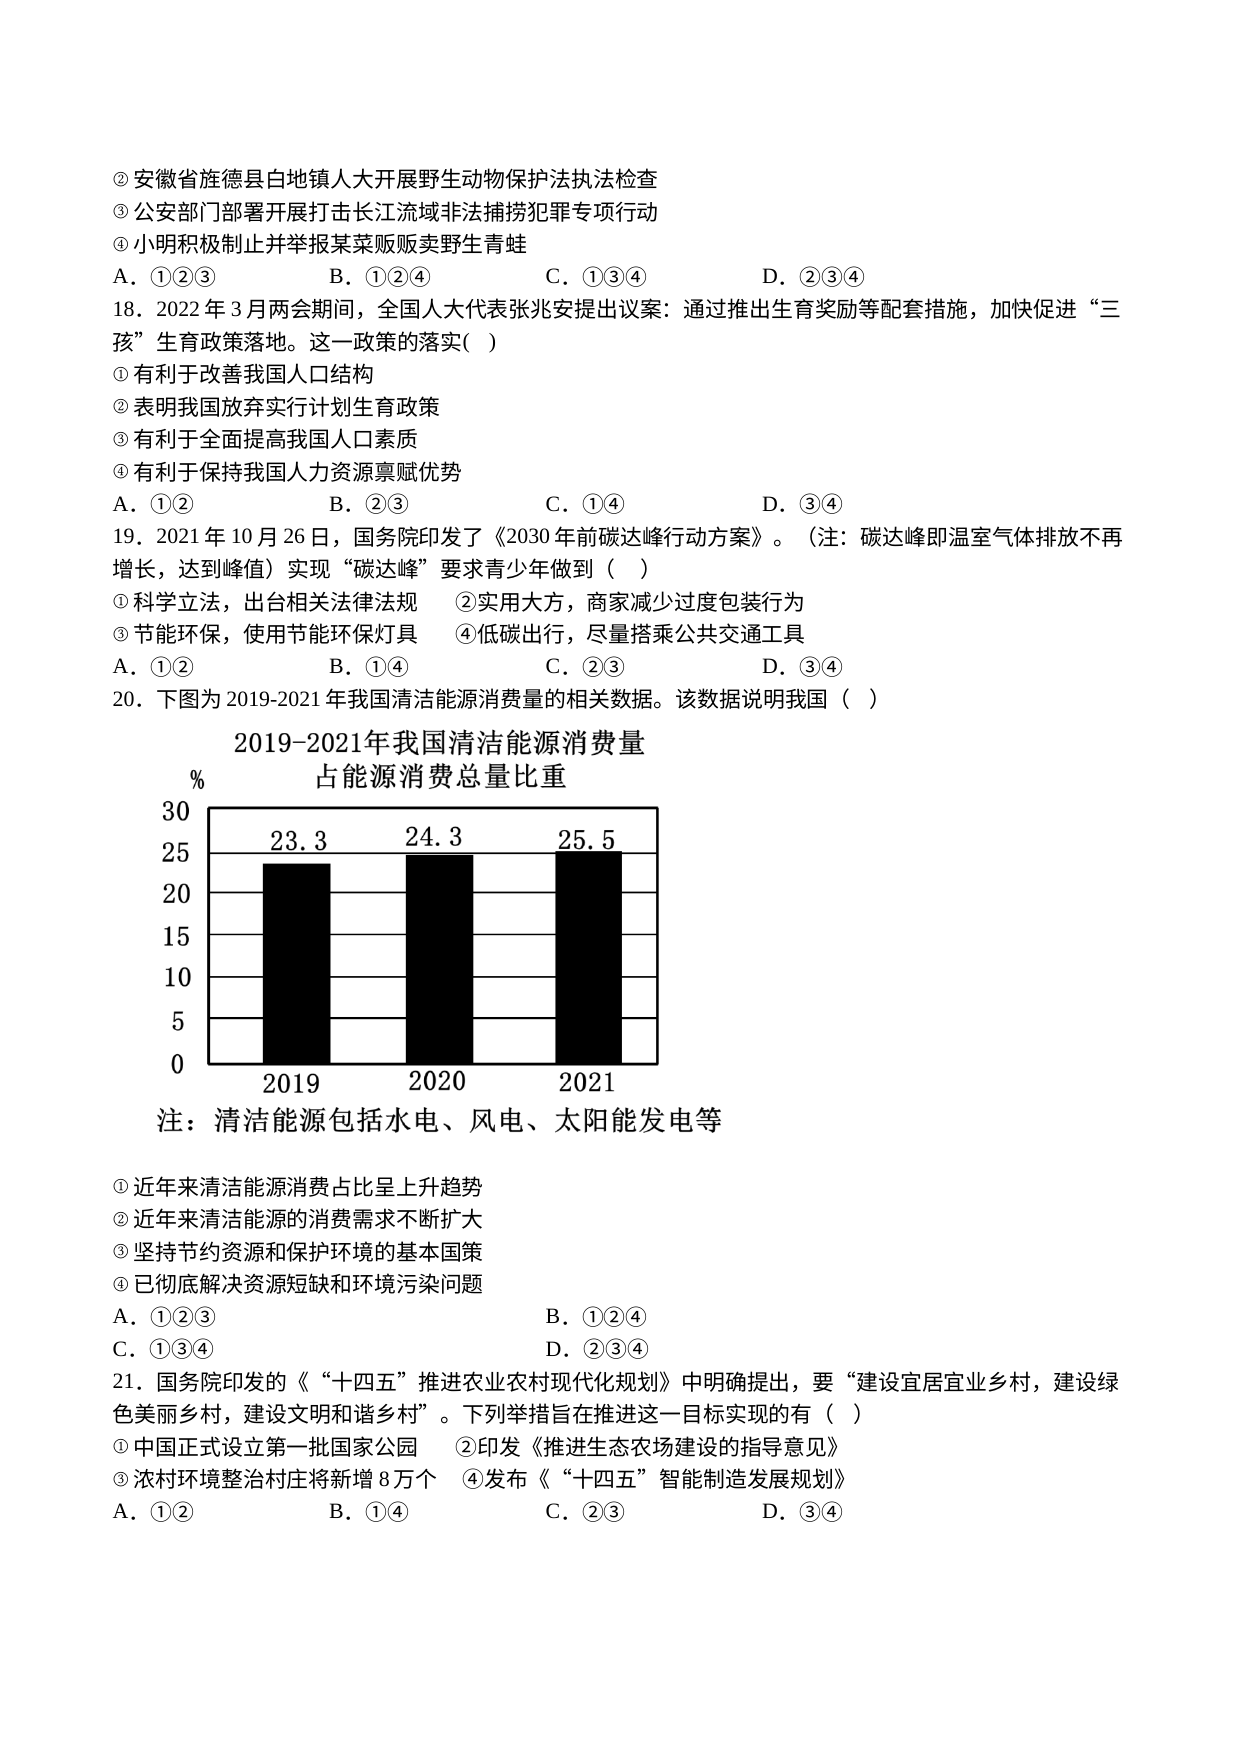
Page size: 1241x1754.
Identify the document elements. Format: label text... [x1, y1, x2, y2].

text ④有利于保持我国人力资源禀赋优势 [112, 454, 1128, 487]
text A．①②③ B．①②④ C．①③④ D．②③④ [112, 259, 1128, 292]
text 20．下图为2019-2021年我国清洁能源消费量的相关数据。该数据说明我国（ ） [112, 682, 1128, 714]
text ②安徽省旌德县白地镇人大开展野生动物保护法执法检查 [112, 162, 1128, 194]
text A．①② B．①④ C．②③ D．③④ [112, 1494, 1128, 1527]
text ①科学立法，出台相关法律法规 ②实用大方，商家减少过度包装行为 [112, 584, 1128, 617]
text ③坚持节约资源和保护环境的基本国策 [112, 1234, 1128, 1267]
text ④已彻底解决资源短缺和环境污染问题 [112, 1267, 1128, 1299]
text ③浓村环境整治村庄将新增8万个 ④发布《“十四五”智能制造发展规划》 [112, 1462, 1128, 1494]
text A．①② B．②③ C．①④ D．③④ [112, 487, 1128, 519]
text ③公安部门部署开展打击长江流域非法捕捞犯罪专项行动 [112, 194, 1128, 227]
text C．①③④ D．②③④ [112, 1332, 1128, 1364]
text ④小明积极制止并举报某菜贩贩卖野生青蛙 [112, 227, 1128, 259]
text A．①② B．①④ C．②③ D．③④ [112, 649, 1128, 682]
text ②近年来清洁能源的消费需求不断扩大 [112, 1202, 1128, 1234]
text 21．国务院印发的《“十四五”推进农业农村现代化规划》中明确提出，要“建设宜居宜业乡村，建设绿色美丽乡村，建设文明和谐乡村”。下列举措旨在推进这一目标实现的有（ ） [112, 1364, 1128, 1429]
text ①中国正式设立第一批国家公园 ②印发《推进生态农场建设的指导意见》 [112, 1429, 1128, 1462]
text ②表明我国放弃实行计划生育政策 [112, 389, 1128, 422]
text ①有利于改善我国人口结构 [112, 357, 1128, 389]
text 18．2022年3月两会期间，全国人大代表张兆安提出议案：通过推出生育奖励等配套措施，加快促进“三孩”生育政策落地。这一政策的落实( ) [112, 292, 1128, 357]
text ③节能环保，使用节能环保灯具 ④低碳出行，尽量搭乘公共交通工具 [112, 617, 1128, 649]
text A．①②③ B．①②④ [112, 1299, 1128, 1332]
text ①近年来清洁能源消费占比呈上升趋势 [112, 1169, 1128, 1202]
text 19．2021年10月26日，国务院印发了《2030年前碳达峰行动方案》。（注：碳达峰即温室气体排放不再增长，达到峰值）实现“碳达峰”要求青少年做到（ ） [112, 519, 1128, 584]
text ③有利于全面提高我国人口素质 [112, 422, 1128, 454]
picture [112, 714, 755, 1151]
